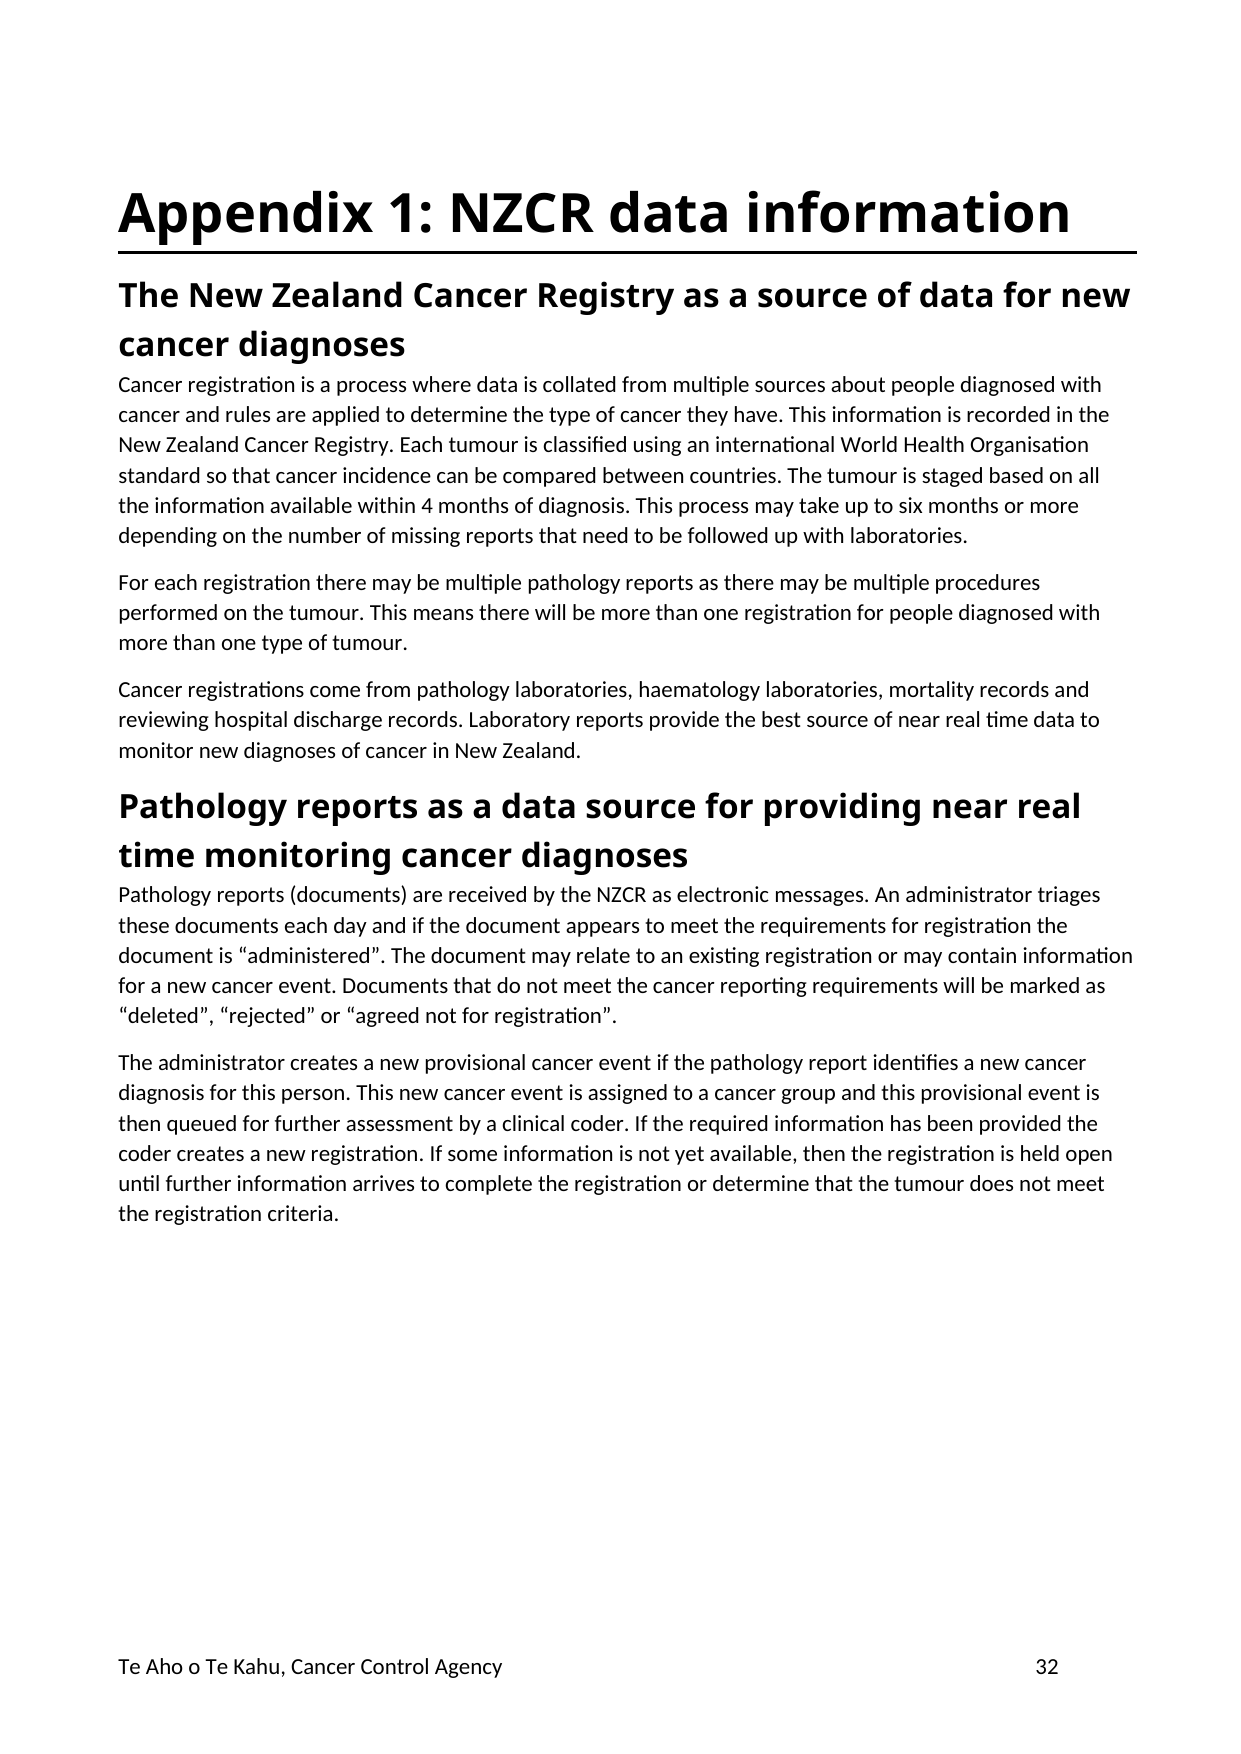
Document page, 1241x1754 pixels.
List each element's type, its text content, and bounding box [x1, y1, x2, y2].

subtitle The New Zealand Cancer Registry as a source of data for new cancer diagnoses [118, 272, 1137, 367]
text The administrator creates a new provisional cancer event if the pathology report identifies a new cancer diagnosis for this person. This new cancer event is assigned to a cancer group and this provisional event is then queued for further assessment by a clinical coder. If the required information has been provided the coder creates a new registration. If some information is not yet available, then the registration is held open until further information arrives to complete the registration or determine that the tumour does not meet the registration criteria. [118, 1048, 1137, 1227]
text Cancer registrations come from pathology laboratories, haematology laboratories, mortality records and reviewing hospital discharge records. Laboratory reports provide the best source of near real time data to monitor new diagnoses of cancer in New Zealand. [118, 675, 1137, 764]
text Pathology reports (documents) are received by the NZCR as electronic messages. An administrator triages these documents each day and if the document appears to meet the requirements for registration the document is “administered”. The document may relate to an existing registration or may contain information for a new cancer event. Documents that do not meet the cancer reporting requirements will be marked as “deleted”, “rejected” or “agreed not for registration”. [118, 881, 1137, 1029]
subtitle Pathology reports as a data source for providing near real time monitoring cancer diagnoses [118, 783, 1137, 877]
subtitle Appendix 1: NZCR data information [118, 175, 1137, 251]
text Cancer registration is a process where data is collated from multiple sources about people diagnosed with cancer and rules are applied to determine the type of cancer they have. This information is recorded in the New Zealand Cancer Registry. Each tumour is classified using an international World Health Organisation standard so that cancer incidence can be compared between countries. The tumour is staged based on all the information available within 4 months of diagnosis. This process may take up to six months or more depending on the number of missing reports that need to be followed up with laboratories. [118, 370, 1137, 549]
text For each registration there may be multiple pathology reports as there may be multiple procedures performed on the tumour. This means there will be more than one registration for people diagnosed with more than one type of tumour. [118, 568, 1137, 657]
